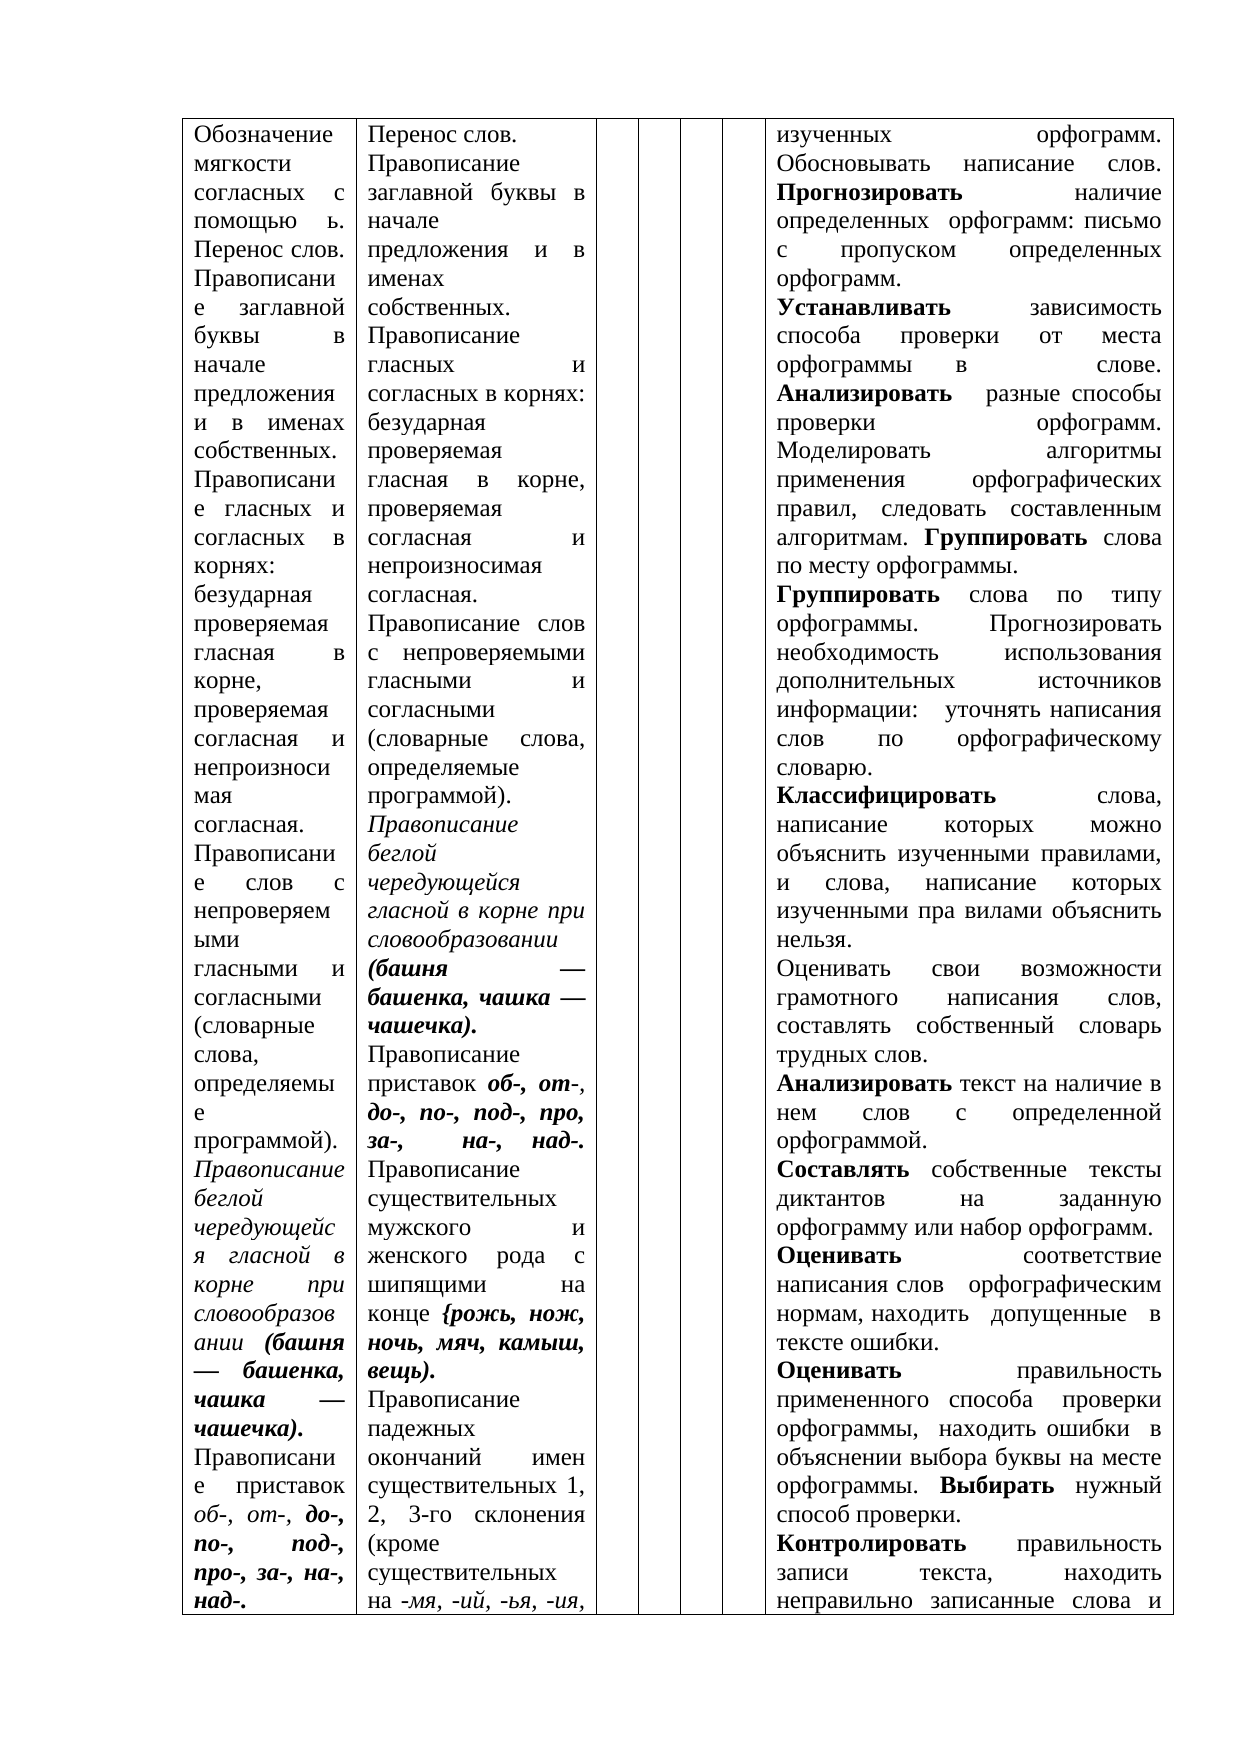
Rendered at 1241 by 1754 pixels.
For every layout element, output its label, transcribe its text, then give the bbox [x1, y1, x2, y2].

table_cell [639, 119, 680, 1614]
table_cell [681, 119, 722, 1614]
table_cell [597, 119, 638, 1614]
table_cell [723, 119, 765, 1614]
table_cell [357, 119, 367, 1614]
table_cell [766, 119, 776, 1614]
